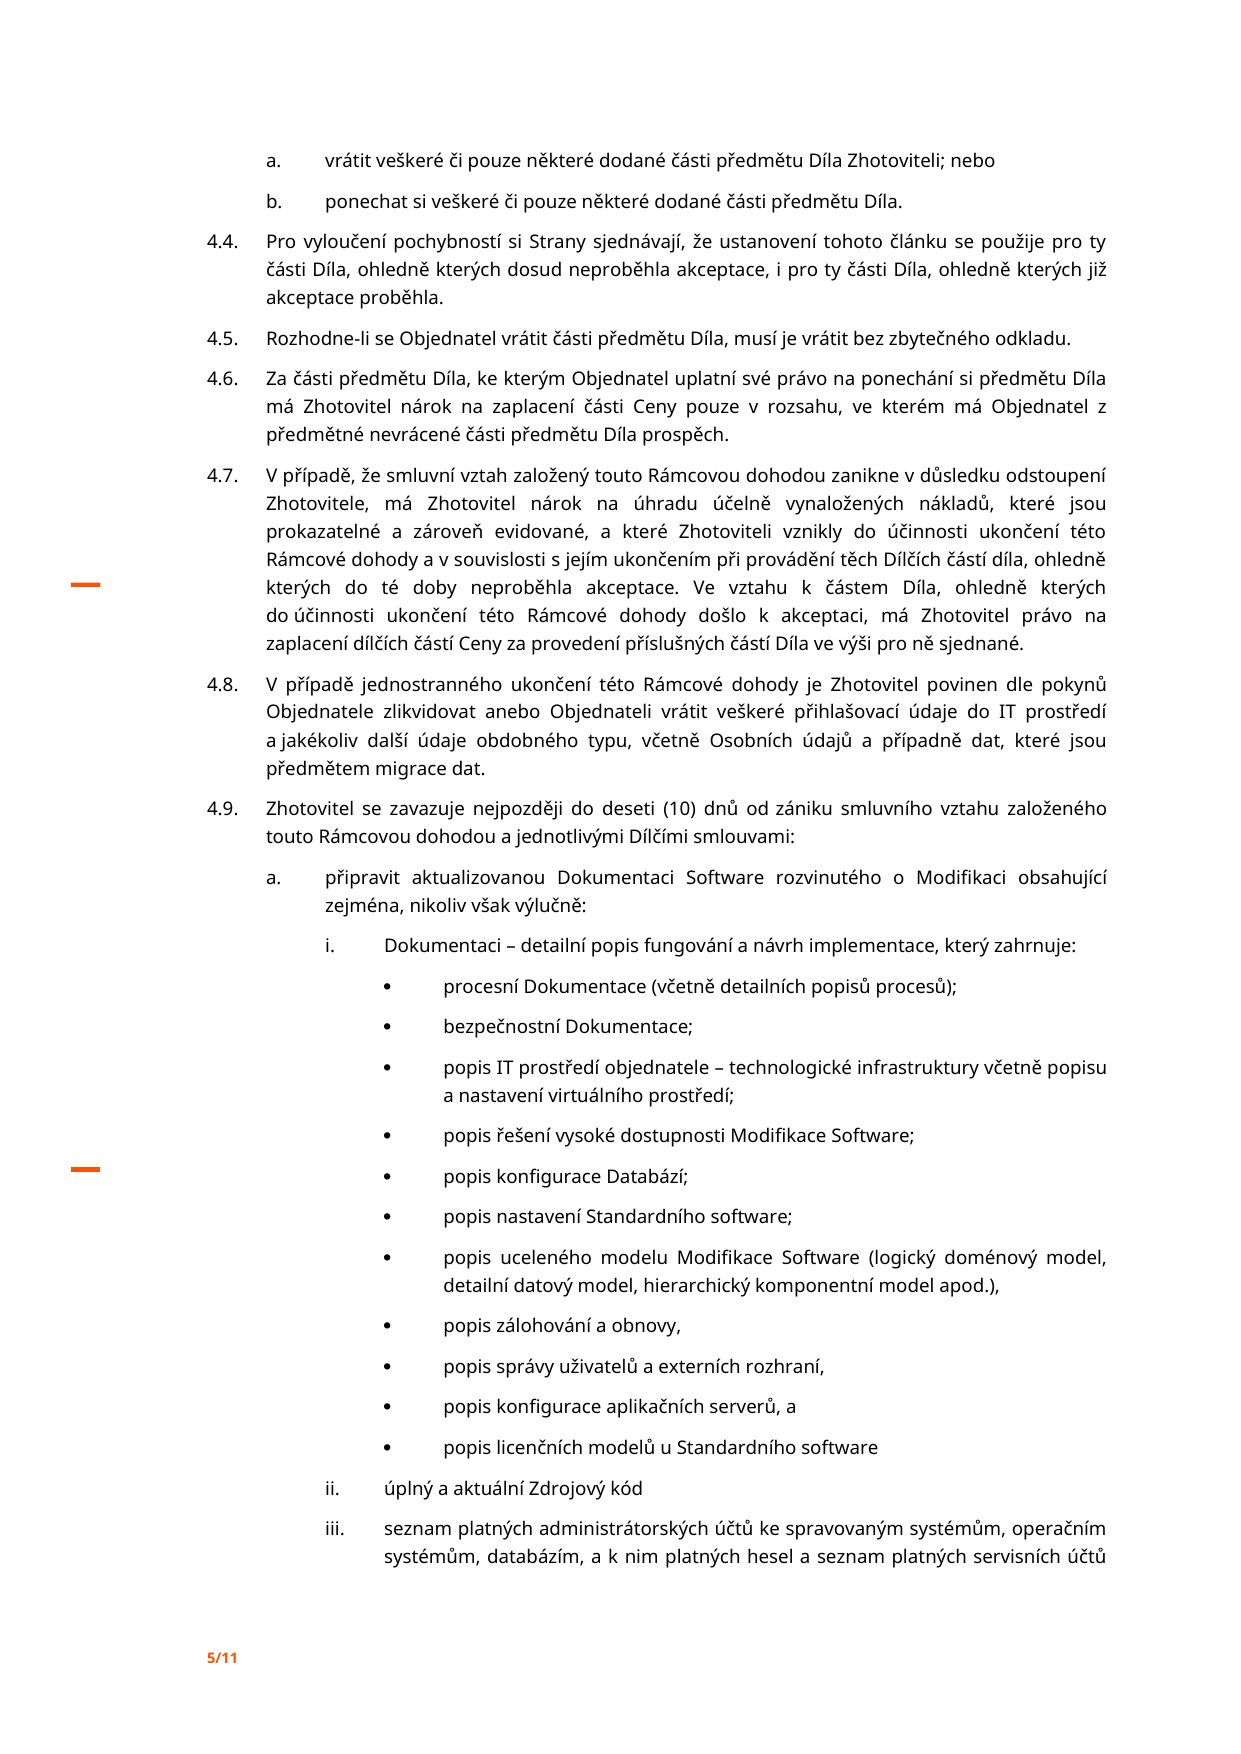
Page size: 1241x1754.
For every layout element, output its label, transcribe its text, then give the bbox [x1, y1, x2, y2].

text popis licenčních modelů u Standardního software [384, 1434, 1107, 1460]
text Pro vyloučení pochybností si Strany sjednávají, že ustanovení tohoto článku se použije pro ty části Díla, ohledně kterých dosud neproběhla akceptace, i pro ty části Díla, ohledně kterých již akceptace proběhla. [207, 228, 1107, 310]
text popis konfigurace Databází; [384, 1163, 1107, 1189]
text popis nastavení Standardního software; [384, 1204, 1107, 1229]
text popis správy uživatelů a externích rozhraní, [384, 1353, 1107, 1379]
text bezpečnostní Dokumentace; [384, 1013, 1107, 1039]
text procesní Dokumentace (včetně detailních popisů procesů); [384, 973, 1107, 998]
text popis IT prostředí objednatele – technologické infrastruktury včetně popisu a nastavení virtuálního prostředí; [384, 1054, 1107, 1108]
text popis zálohování a obnovy, [384, 1313, 1107, 1338]
text Dokumentaci – detailní popis fungování a návrh implementace, který zahrnuje: [325, 932, 1107, 958]
text V případě, že smluvní vztah založený touto Rámcovou dohodou zanikne v důsledku odstoupení Zhotovitele, má Zhotovitel nárok na úhradu účelně vynaložených nákladů, které jsou prokazatelné a zároveň evidované, a které Zhotoviteli vznikly do účinnosti ukončení této Rámcové dohody a v souvislosti s jejím ukončením při provádění těch Dílčích částí díla, ohledně kterých do té doby neproběhla akceptace. Ve vztahu k částem Díla, ohledně kterých do účinnosti ukončení této Rámcové dohody došlo k akceptaci, má Zhotovitel právo na zaplacení dílčích částí Ceny za provedení příslušných částí Díla ve výši pro ně sjednané. [207, 462, 1107, 656]
text Zhotovitel se zavazuje nejpozději do deseti (10) dnů od zániku smluvního vztahu založeného touto Rámcovou dohodou a jednotlivými Dílčími smlouvami: [207, 795, 1107, 849]
text popis řešení vysoké dostupnosti Modifikace Software; [384, 1123, 1107, 1148]
text vrátit veškeré či pouze některé dodané části předmětu Díla Zhotoviteli; nebo [266, 147, 1107, 173]
text popis uceleného modelu Modifikace Software (logický doménový model, detailní datový model, hierarchický komponentní model apod.), [384, 1244, 1107, 1298]
text Rozhodne-li se Objednatel vrátit části předmětu Díla, musí je vrátit bez zbytečného odkladu. [207, 325, 1107, 351]
text V případě jednostranného ukončení této Rámcové dohody je Zhotovitel povinen dle pokynů Objednatele zlikvidovat anebo Objednateli vrátit veškeré přihlašovací údaje do IT prostředí a jakékoliv další údaje obdobného typu, včetně Osobních údajů a případně dat, které jsou předmětem migrace dat. [207, 671, 1107, 780]
text Za části předmětu Díla, ke kterým Objednatel uplatní své právo na ponechání si předmětu Díla má Zhotovitel nárok na zaplacení části Ceny pouze v rozsahu, ve kterém má Objednatel z předmětné nevrácené části předmětu Díla prospěch. [207, 366, 1107, 447]
text ponechat si veškeré či pouze některé dodané části předmětu Díla. [266, 188, 1107, 213]
text připravit aktualizovanou Dokumentaci Software rozvinutého o Modifikaci obsahující zejména, nikoliv však výlučně: [266, 864, 1107, 917]
text úplný a aktuální Zdrojový kód [325, 1475, 1107, 1500]
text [325, 1515, 1107, 1569]
text popis konfigurace aplikačních serverů, a [384, 1394, 1107, 1419]
